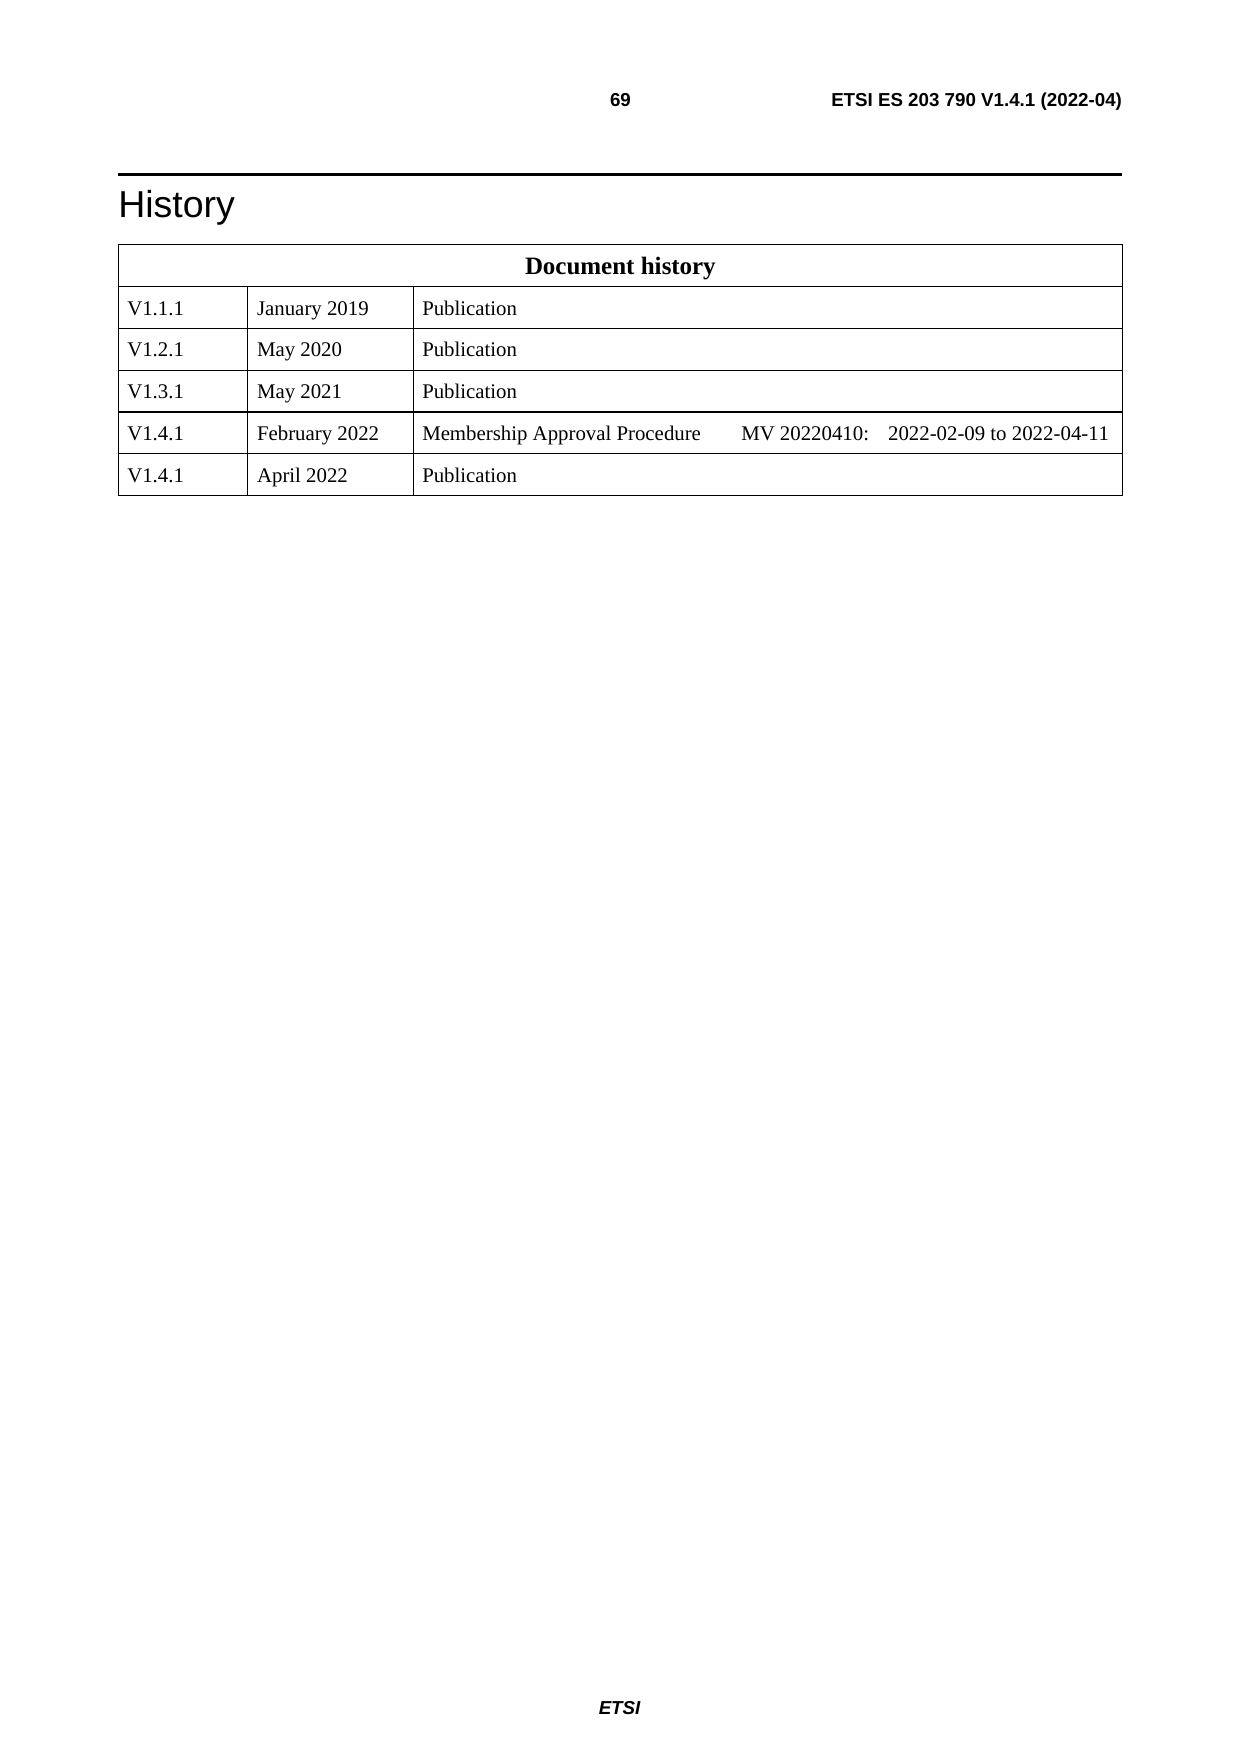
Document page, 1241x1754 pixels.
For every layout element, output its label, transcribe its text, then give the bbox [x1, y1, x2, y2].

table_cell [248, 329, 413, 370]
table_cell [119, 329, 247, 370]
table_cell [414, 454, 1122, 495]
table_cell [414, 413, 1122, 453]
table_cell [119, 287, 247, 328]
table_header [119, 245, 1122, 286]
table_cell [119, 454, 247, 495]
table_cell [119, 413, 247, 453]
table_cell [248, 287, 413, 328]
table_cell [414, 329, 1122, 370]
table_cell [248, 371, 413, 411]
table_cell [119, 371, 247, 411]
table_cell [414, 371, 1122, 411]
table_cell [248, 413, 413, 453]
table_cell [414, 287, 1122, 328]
subtitle History [118, 176, 1122, 225]
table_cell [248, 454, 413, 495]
